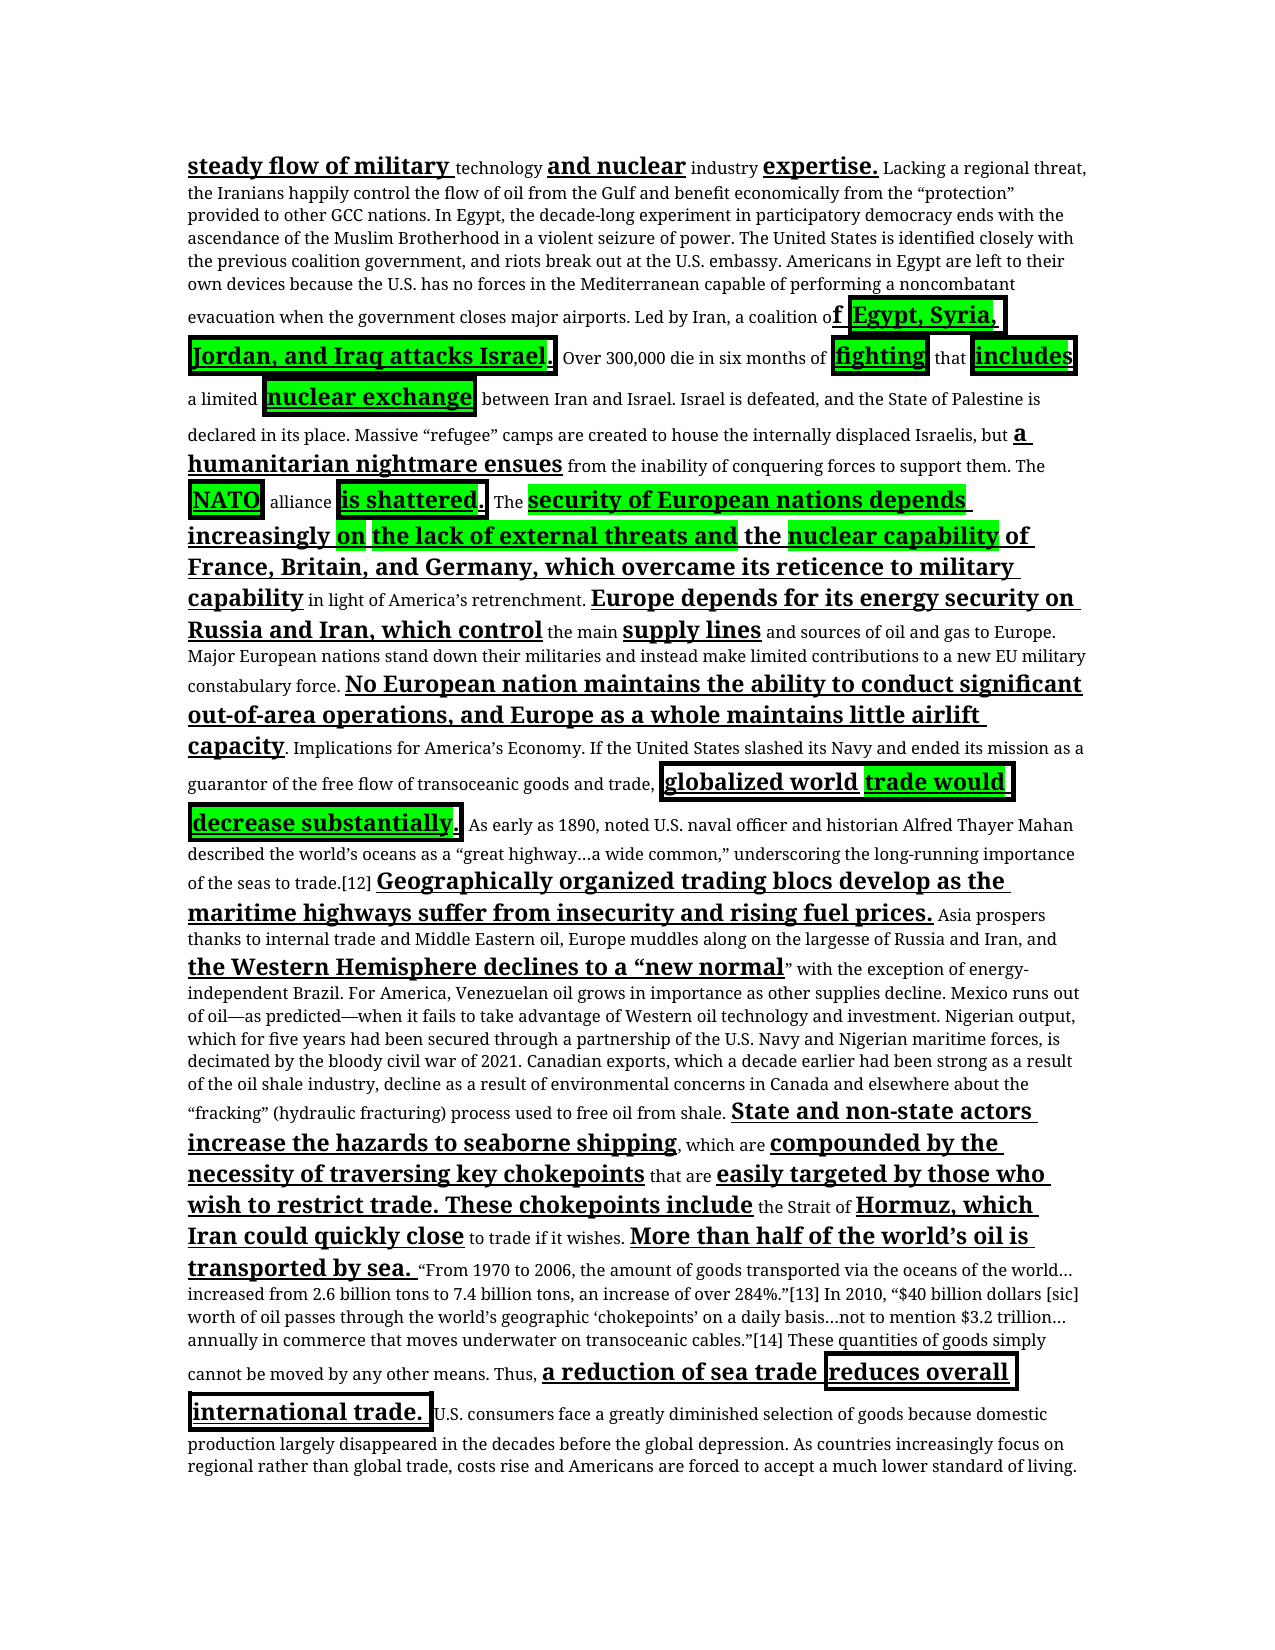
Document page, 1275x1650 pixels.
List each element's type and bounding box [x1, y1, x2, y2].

text [187, 150, 1087, 1477]
